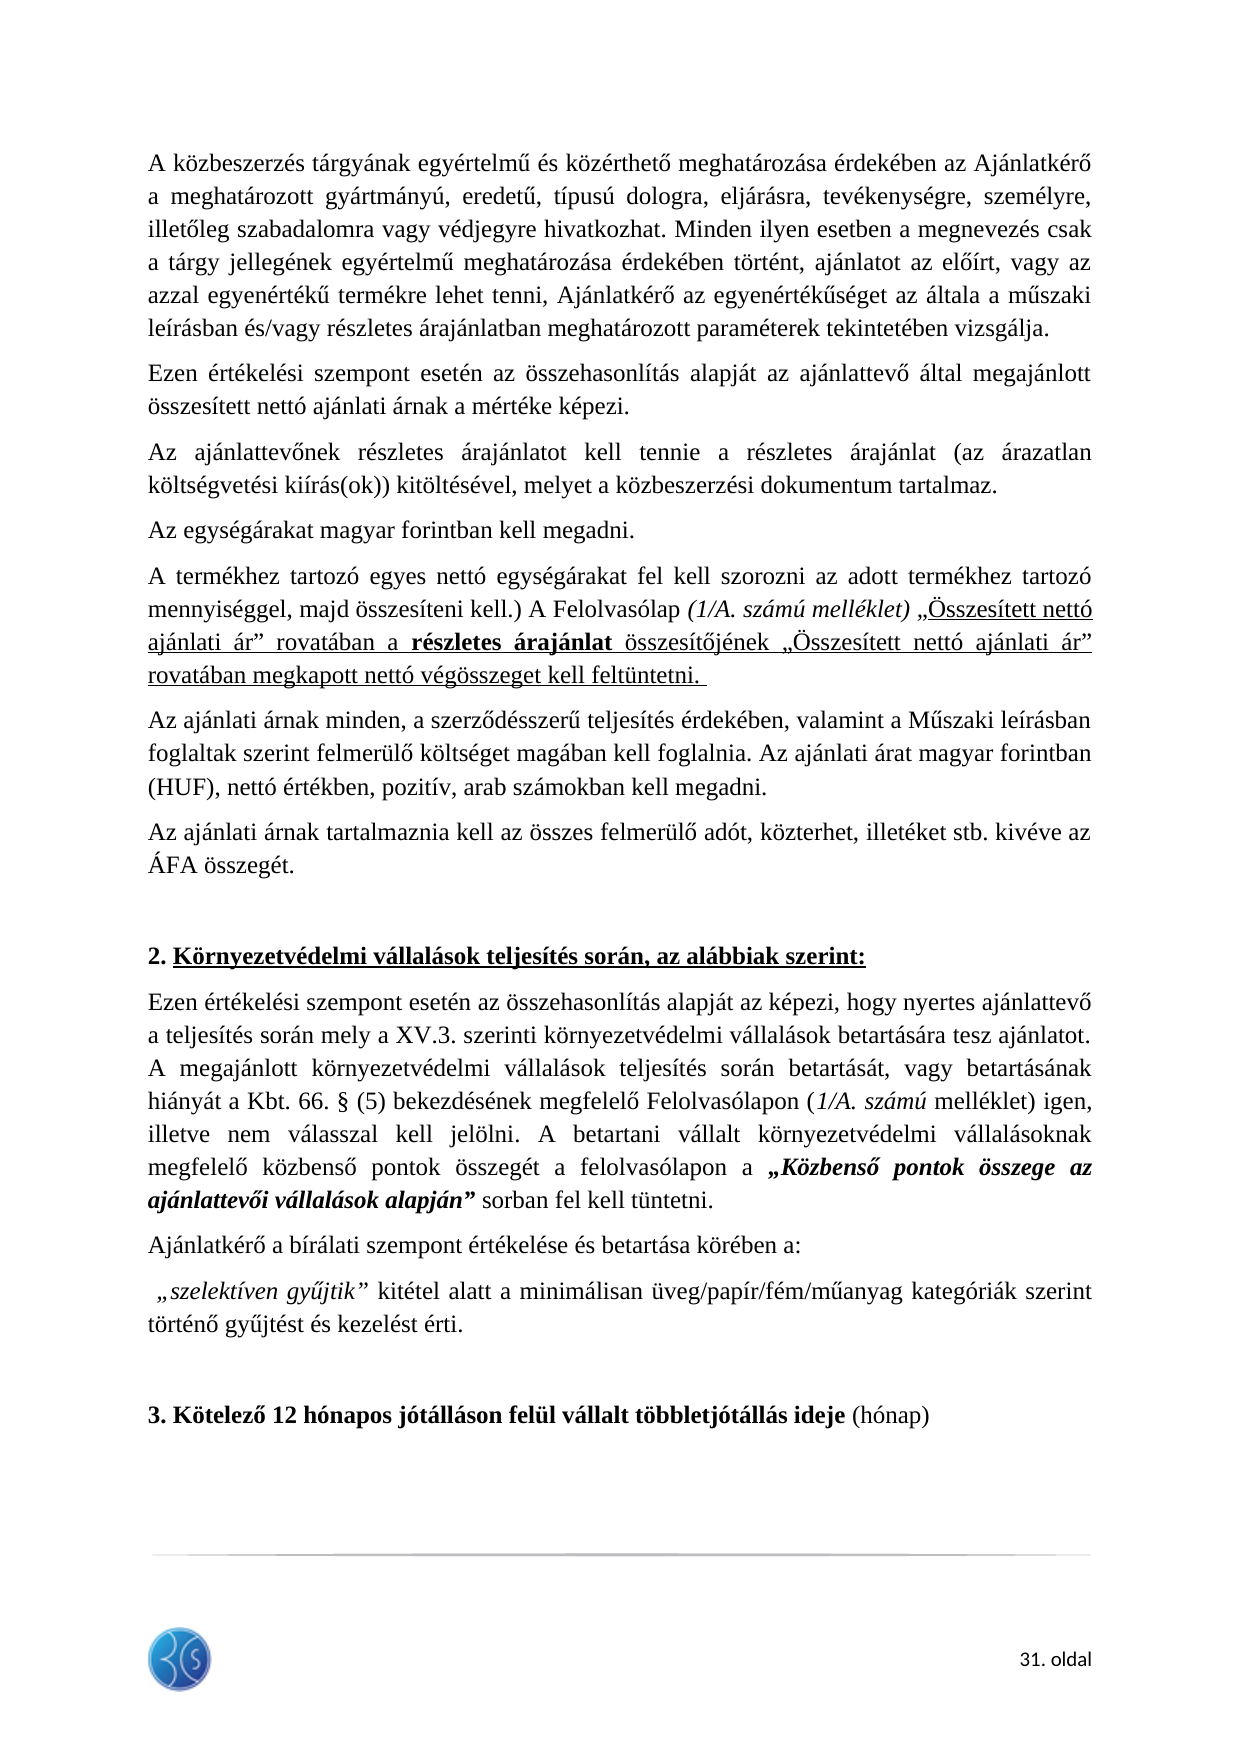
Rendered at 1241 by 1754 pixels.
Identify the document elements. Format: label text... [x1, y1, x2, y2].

text Ezen értékelési szempont esetén az összehasonlítás alapját az ajánlattevő által megajánlott összesített nettó ajánlati árnak a mértéke képezi. [148, 358, 1092, 420]
text Ezen értékelési szempont esetén az összehasonlítás alapját az képezi, hogy nyertes ajánlattevő a teljesítés során mely a XV.3. szerinti környezetvédelmi vállalások betartására tesz ajánlatot. A megajánlott környezetvédelmi vállalások teljesítés során betartását, vagy betartásának hiányát a Kbt. 66. § (5) bekezdésének megfelelő Felolvasólapon (1/A. számú melléklet) igen, illetve nem válasszal kell jelölni. A betartani vállalt környezetvédelmi vállalásoknak megfelelő közbenső pontok összegét a felolvasólapon a „Közbenső pontok összege az ajánlattevői vállalások alapján” sorban fel kell tüntetni. [148, 987, 1092, 1213]
text 2. Környezetvédelmi vállalások teljesítés során, az alábbiak szerint: [148, 941, 1092, 970]
text A közbeszerzés tárgyának egyértelmű és közérthető meghatározása érdekében az Ajánlatkérő a meghatározott gyártmányú, eredetű, típusú dologra, eljárásra, tevékenységre, személyre, illetőleg szabadalomra vagy védjegyre hivatkozhat. Minden ilyen esetben a megnevezés csak a tárgy jellegének egyértelmű meghatározása érdekében történt, ajánlatot az előírt, vagy az azzal egyenértékű termékre lehet tenni, Ajánlatkérő az egyenértékűséget az általa a műszaki leírásban és/vagy részletes árajánlatban meghatározott paraméterek tekintetében vizsgálja. [148, 148, 1092, 342]
text Az egységárakat magyar forintban kell megadni. [148, 515, 1092, 544]
text A termékhez tartozó egyes nettó egységárakat fel kell szorozni az adott termékhez tartozó mennyiséggel, majd összesíteni kell.) A Felolvasólap (1/A. számú melléklet) „Összesített nettó ajánlati ár” rovatában a részletes árajánlat összesítőjének „Összesített nettó ajánlati ár” rovatában megkapott nettó végösszeget kell feltüntetni. [148, 561, 1092, 652]
text 3. Kötelező 12 hónapos jótálláson felül vállalt többletjótállás ideje (hónap) [148, 1400, 1092, 1429]
text Az ajánlati árnak tartalmaznia kell az összes felmerülő adót, közterhet, illetéket stb. kivéve az ÁFA összegét. [148, 817, 1092, 879]
text „szelektíven gyűjtik” kitétel alatt a minimálisan üveg/papír/fém/műanyag kategóriák szerint történő gyűjtést és kezelést érti. [148, 1276, 1092, 1338]
picture [147, 1548, 1093, 1561]
text Az ajánlati árnak minden, a szerződésszerű teljesítés érdekében, valamint a Műszaki leírásban foglaltak szerint felmerülő költséget magában kell foglalnia. Az ajánlati árat magyar forintban (HUF), nettó értékben, pozitív, arab számokban kell megadni. [148, 706, 1092, 800]
text Ajánlatkérő a bírálati szempont értékelése és betartása körében a: [148, 1230, 1092, 1259]
text A termékhez tartozó egyes nettó egységárakat fel kell szorozni az adott termékhez tartozó mennyiséggel, majd összesíteni kell.) A Felolvasólap (1/A. számú melléklet) „Összesített nettó ajánlati ár” rovatában a részletes árajánlat összesítőjének „Összesített nettó ajánlati ár” rovatában megkapott nettó végösszeget kell feltüntetni. [148, 653, 1092, 689]
picture [147, 1627, 212, 1692]
text Az ajánlattevőnek részletes árajánlatot kell tennie a részletes árajánlat (az árazatlan költségvetési kiírás(ok)) kitöltésével, melyet a közbeszerzési dokumentum tartalmaz. [148, 437, 1092, 499]
